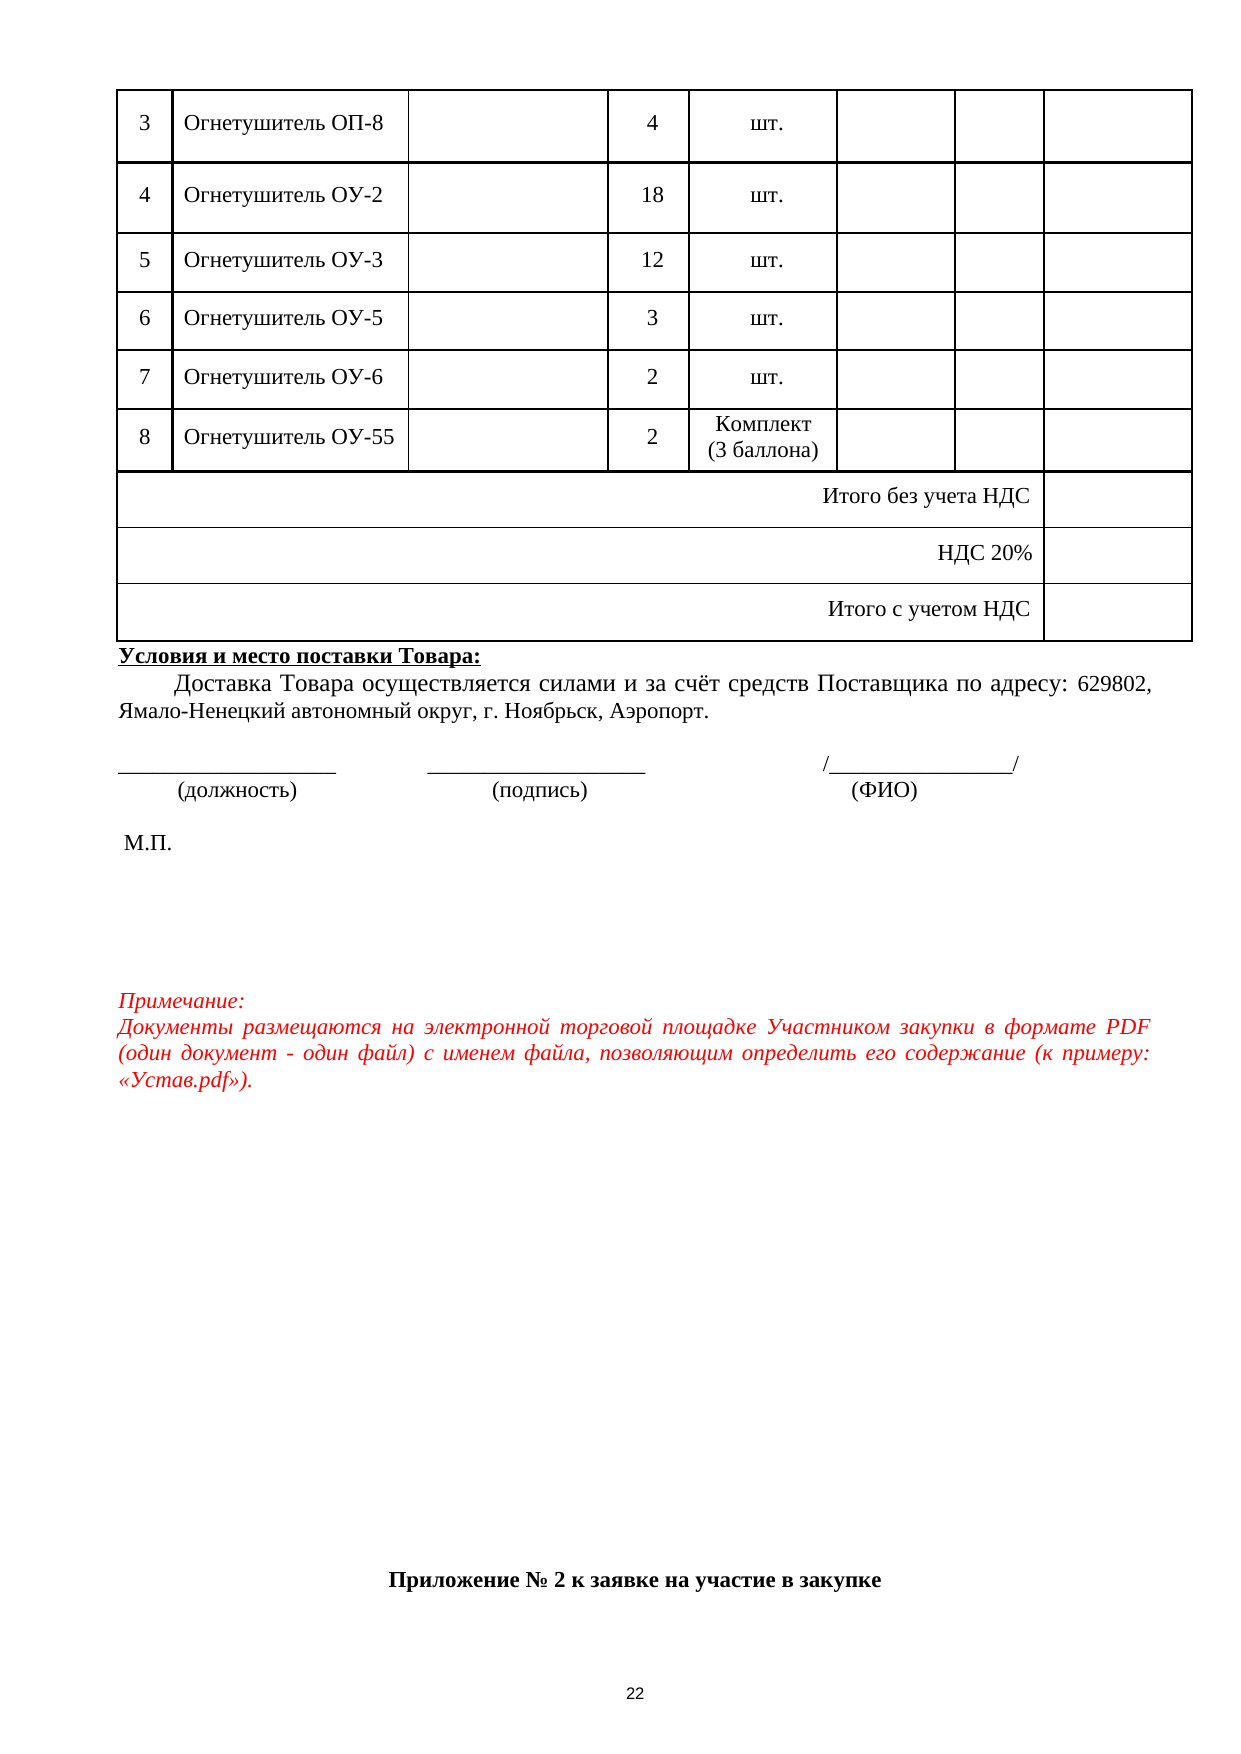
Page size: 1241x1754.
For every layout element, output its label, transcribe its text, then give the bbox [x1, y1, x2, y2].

text Документы размещаются на электронной торговой площадке Участником закупки в формате PDF (один документ - один файл) с именем файла, позволяющим определить его содержание (к примеру: «Устав.pdf»). [118, 1013, 1152, 1092]
text Приложение № 2 к заявке на участие в закупке [118, 1567, 1152, 1593]
table_cell [956, 293, 1043, 349]
text М.П. [118, 829, 1152, 855]
table_cell [956, 234, 1043, 291]
table_cell [1045, 410, 1191, 470]
table_cell 2 [609, 410, 688, 470]
table_cell [1045, 91, 1191, 161]
table_cell Итого без учета НДС [118, 473, 1043, 527]
table_cell шт. [690, 164, 836, 232]
table_cell 4 [118, 164, 171, 232]
table_cell 6 [118, 293, 171, 349]
table_cell [838, 234, 954, 291]
table_cell Огнетушитель ОУ-55 [174, 410, 408, 470]
table_cell [409, 293, 607, 349]
table_cell [838, 91, 954, 161]
table_cell [1045, 164, 1191, 232]
table_cell 18 [609, 164, 688, 232]
table_cell [409, 164, 607, 232]
table_cell [956, 91, 1043, 161]
table_cell Огнетушитель ОУ-3 [174, 234, 408, 291]
table_cell [838, 293, 954, 349]
table_cell [1045, 234, 1191, 291]
table_cell 7 [118, 351, 171, 408]
text Доставка Товара осуществляется силами и за счёт средств Поставщика по адресу: 629802, Ямало-Ненецкий автономный округ, г. Ноябрьск, Аэропорт. [118, 668, 1152, 723]
table_cell Огнетушитель ОУ-6 [174, 351, 408, 408]
table_cell [1045, 584, 1191, 640]
table_cell Итого с учетом НДС [118, 584, 1043, 640]
table_cell 5 [118, 234, 171, 291]
table_cell шт. [690, 234, 836, 291]
table_cell [1045, 473, 1191, 527]
table_cell 8 [118, 410, 171, 470]
text Условия и место поставки Товара: [118, 642, 1152, 668]
table_cell [1045, 528, 1191, 583]
table_cell [409, 351, 607, 408]
table_cell [409, 91, 607, 161]
table_cell [1045, 351, 1191, 408]
table_cell 12 [609, 234, 688, 291]
table_cell Комплект (3 баллона) [690, 410, 836, 470]
text Примечание: [118, 987, 1152, 1013]
table_cell [838, 351, 954, 408]
text (должность) (подпись) (ФИО) [118, 776, 1152, 802]
table_cell [1045, 293, 1191, 349]
table_cell 4 [609, 91, 688, 161]
table_cell [956, 351, 1043, 408]
table_cell НДС 20% [118, 528, 1043, 583]
table_cell 2 [609, 351, 688, 408]
table_cell [956, 164, 1043, 232]
table_cell [838, 410, 954, 470]
table_cell [956, 410, 1043, 470]
table_cell шт. [690, 293, 836, 349]
table_cell 3 [118, 91, 171, 161]
table_cell 3 [609, 293, 688, 349]
table_cell [409, 234, 607, 291]
table_cell Огнетушитель ОУ-2 [174, 164, 408, 232]
table_cell Огнетушитель ОП-8 [174, 91, 408, 161]
table_cell [409, 410, 607, 470]
table_cell шт. [690, 91, 836, 161]
table_cell шт. [690, 351, 836, 408]
table_cell Огнетушитель ОУ-5 [174, 293, 408, 349]
table_cell [838, 164, 954, 232]
text ___________________ ___________________ /________________/ [118, 749, 1152, 776]
